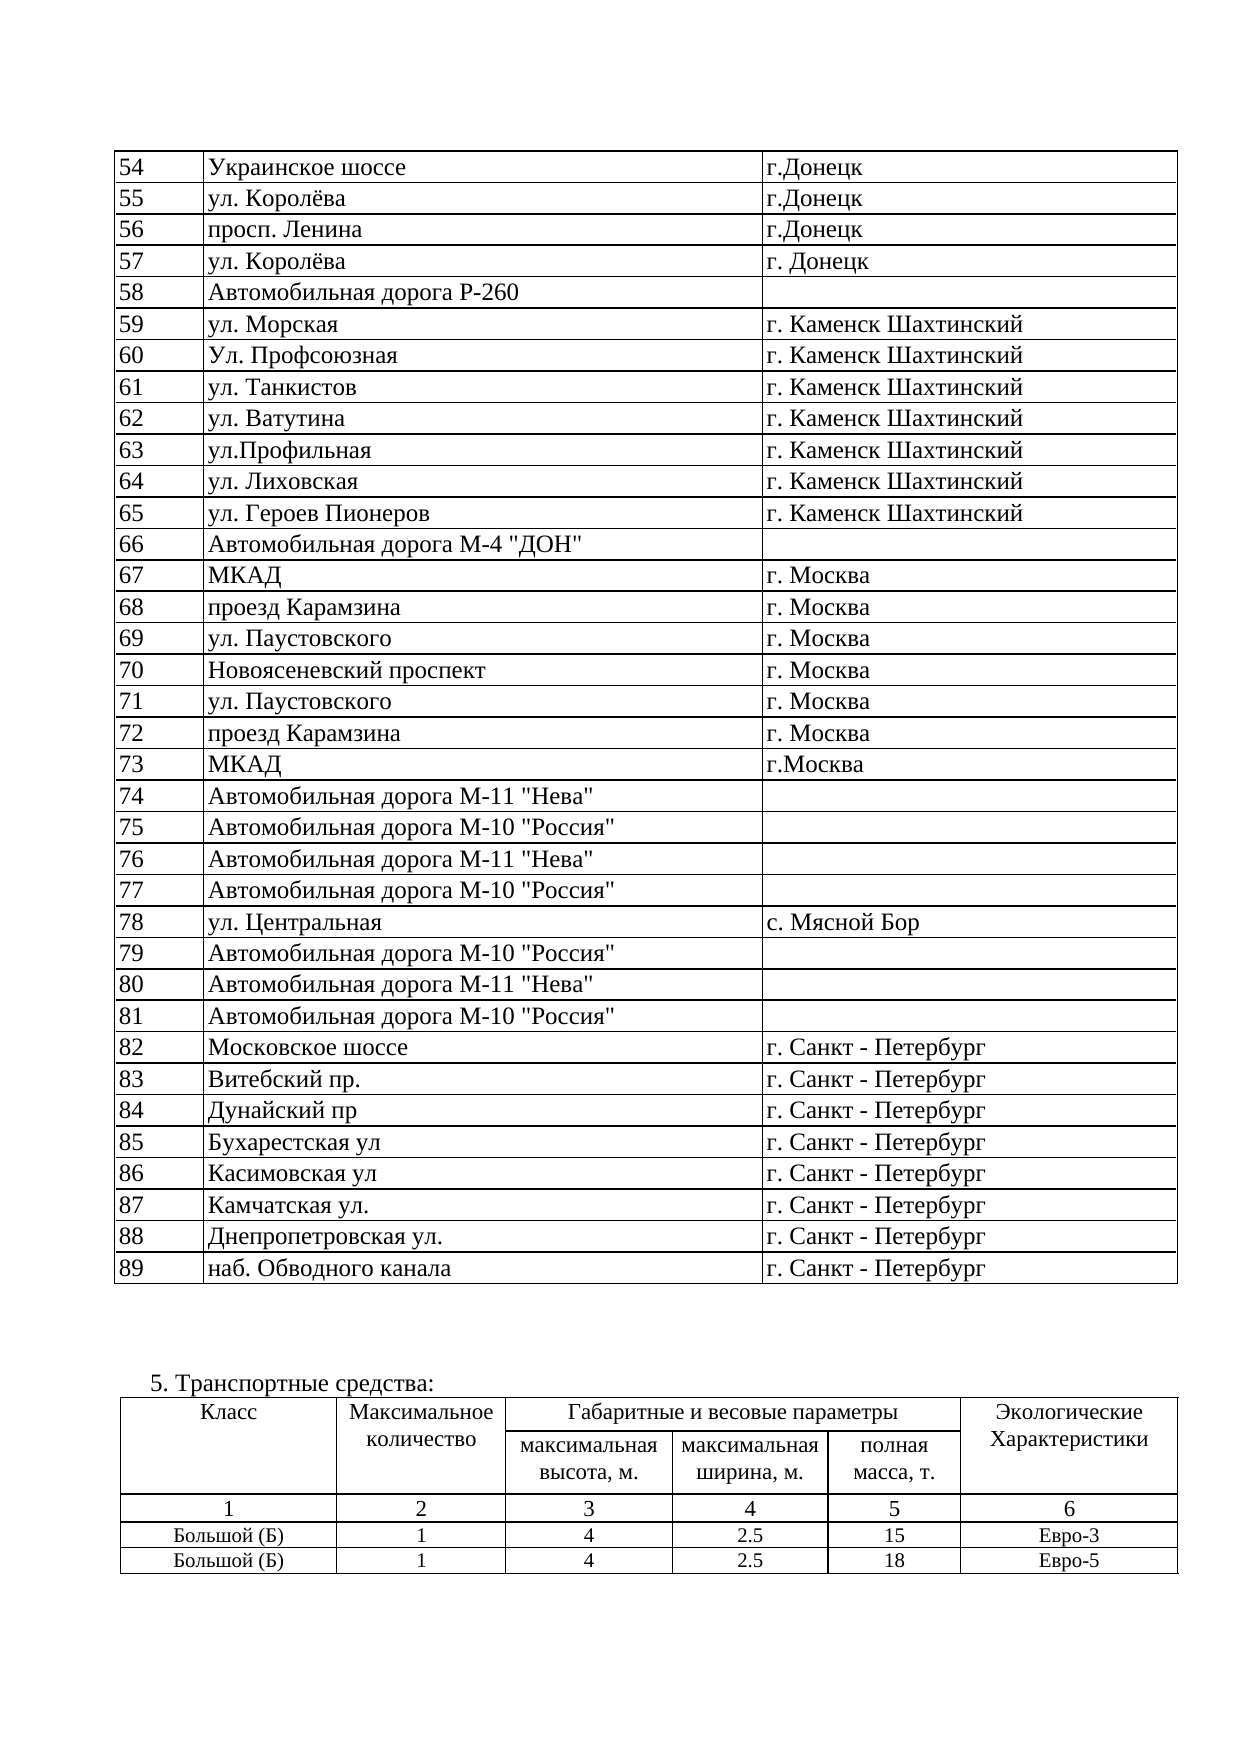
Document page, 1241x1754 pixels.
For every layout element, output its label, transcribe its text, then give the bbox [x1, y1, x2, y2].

table_cell 64 [115, 466, 203, 496]
table_cell 88 [115, 1221, 203, 1251]
table_cell Камчатская ул. [204, 1190, 762, 1219]
table_cell [763, 528, 1177, 559]
table_cell 63 [115, 434, 203, 464]
table_cell 80 [115, 969, 203, 999]
table_cell проезд Карамзина [204, 718, 762, 748]
table_cell г. Каменск Шахтинский [763, 307, 1177, 339]
table_cell г.Донецк [763, 181, 1177, 213]
table_cell г. Каменск Шахтинский [763, 433, 1177, 464]
table_cell наб. Обводного канала [204, 1253, 762, 1282]
table_cell 54 [115, 152, 203, 181]
table_cell 68 [115, 591, 203, 622]
table_cell [763, 968, 1177, 999]
table_cell Автомобильная дорога М-10 "Россия" [204, 1001, 762, 1031]
table_header Класс [121, 1398, 336, 1493]
table_cell Евро-5 [961, 1548, 1177, 1572]
table_cell 79 [115, 938, 203, 968]
table_cell 58 [115, 277, 203, 307]
table_cell 67 [115, 560, 203, 590]
table_cell Евро-3 [961, 1523, 1177, 1547]
table_cell МКАД [204, 749, 762, 779]
table_cell Большой (Б) [121, 1548, 336, 1572]
table_cell Автомобильная дорога М-11 "Нева" [204, 781, 762, 811]
table_cell 78 [115, 906, 203, 936]
table_cell 86 [115, 1158, 203, 1188]
table_cell Автомобильная дорога М-11 "Нева" [204, 844, 762, 873]
table_cell Автомобильная дорога М-10 "Россия" [204, 938, 762, 968]
table_cell ул. Лиховская [204, 466, 762, 496]
table_cell [763, 811, 1177, 842]
table_cell 61 [115, 371, 203, 402]
table_cell 4 [673, 1495, 827, 1521]
table_cell 62 [115, 403, 203, 433]
table_cell 2 [337, 1495, 505, 1521]
table_cell г. Санкт - Петербург [763, 1251, 1177, 1282]
table_cell Днепропетровская ул. [204, 1221, 762, 1251]
table_cell Витебский пр. [204, 1064, 762, 1094]
table_cell ул. Паустовского [204, 686, 762, 716]
table_cell ул. Королёва [204, 246, 762, 276]
table_cell Автомобильная дорога М-10 "Россия" [204, 812, 762, 842]
table_cell г. Москва [763, 685, 1177, 716]
table_cell Автомобильная дорога М-4 "ДОН" [204, 529, 762, 559]
table_cell полная масса, т. [829, 1432, 960, 1493]
table_cell 2.5 [673, 1523, 827, 1547]
table_cell г. Каменск Шахтинский [763, 465, 1177, 496]
table_cell 15 [829, 1523, 960, 1547]
table_cell Автомобильная дорога М-11 "Нева" [204, 970, 762, 999]
table_cell проезд Карамзина [204, 592, 762, 622]
table_cell [763, 842, 1177, 873]
table_cell ул.Профильная [204, 435, 762, 464]
table_cell 77 [115, 875, 203, 905]
table_cell ул. Героев Пионеров [204, 498, 762, 527]
table_cell ул. Паустовского [204, 623, 762, 653]
table_cell г. Санкт - Петербург [763, 1094, 1177, 1125]
table_cell 74 [115, 780, 203, 811]
table_cell 82 [115, 1032, 203, 1062]
table_cell [763, 936, 1177, 968]
table_cell г. Москва [763, 653, 1177, 685]
table_header Максимальное количество [337, 1398, 505, 1493]
table_cell г. Москва [763, 559, 1177, 590]
table_cell 71 [115, 686, 203, 716]
table_cell 73 [115, 749, 203, 779]
table_cell 89 [115, 1252, 203, 1282]
table_cell г. Каменск Шахтинский [763, 402, 1177, 433]
table_cell 81 [115, 1000, 203, 1031]
table_cell 60 [115, 340, 203, 370]
table_cell [763, 779, 1177, 811]
table_cell максимальная ширина, м. [673, 1432, 827, 1493]
table_cell 1 [337, 1523, 505, 1547]
table_cell 56 [115, 214, 203, 244]
table_cell ул. Танкистов [204, 372, 762, 402]
table_cell г. Санкт - Петербург [763, 1125, 1177, 1157]
table_header Экологические Характеристики [961, 1398, 1177, 1493]
table_cell 4 [506, 1523, 672, 1547]
table_cell 85 [115, 1126, 203, 1157]
table_cell г. Санкт - Петербург [763, 1157, 1177, 1188]
table_cell МКАД [204, 561, 762, 590]
table_cell Большой (Б) [121, 1523, 336, 1547]
table_cell 1 [121, 1495, 336, 1521]
table_cell 87 [115, 1189, 203, 1219]
table_cell Украинское шоссе [204, 152, 762, 181]
table_cell [763, 874, 1177, 905]
table_cell 69 [115, 623, 203, 653]
table_cell 66 [115, 529, 203, 559]
table_cell Бухарестская ул [204, 1127, 762, 1157]
table_cell г. Москва [763, 622, 1177, 653]
table_cell 70 [115, 654, 203, 685]
table_cell 1 [337, 1548, 505, 1572]
table_cell г. Донецк [763, 244, 1177, 276]
table_cell 59 [115, 308, 203, 339]
table_cell 76 [115, 843, 203, 873]
table_cell 75 [115, 812, 203, 842]
table_cell с. Мясной Бор [763, 905, 1177, 936]
table_cell ул. Морская [204, 309, 762, 339]
table_cell Касимовская ул [204, 1158, 762, 1188]
table_cell г. Каменск Шахтинский [763, 496, 1177, 527]
table_cell 3 [506, 1495, 672, 1521]
table_cell Ул. Профсоюзная [204, 340, 762, 370]
table_cell 83 [115, 1063, 203, 1094]
table_cell 57 [115, 245, 203, 276]
table_cell 55 [115, 183, 203, 213]
table_cell 4 [506, 1548, 672, 1572]
table_cell Московское шоссе [204, 1032, 762, 1062]
table_cell 5 [829, 1495, 960, 1521]
table_cell г. Санкт - Петербург [763, 1062, 1177, 1094]
table_cell г.Донецк [763, 213, 1177, 244]
table_cell максимальная высота, м. [506, 1432, 672, 1493]
table_cell 6 [961, 1495, 1177, 1521]
table_header Габаритные и весовые параметры [506, 1398, 960, 1430]
table_cell Автомобильная дорога М-10 "Россия" [204, 875, 762, 905]
table_cell [763, 999, 1177, 1031]
table_cell г. Каменск Шахтинский [763, 370, 1177, 402]
table_cell г.Москва [763, 748, 1177, 779]
table_cell Дунайский пр [204, 1095, 762, 1125]
table_cell 72 [115, 717, 203, 748]
table_cell 65 [115, 497, 203, 527]
table_cell г.Донецк [763, 152, 1177, 181]
table_cell Автомобильная дорога Р-260 [204, 277, 762, 307]
table_cell г. Москва [763, 716, 1177, 748]
table_cell ул. Ватутина [204, 403, 762, 433]
table_cell г. Санкт - Петербург [763, 1031, 1177, 1062]
table_cell г. Санкт - Петербург [763, 1220, 1177, 1251]
table_cell Новоясеневский проспект [204, 655, 762, 685]
text 5. Транспортные средства: [150, 1368, 1090, 1397]
table_cell г. Санкт - Петербург [763, 1188, 1177, 1219]
table_cell [763, 276, 1177, 307]
table_cell ул. Королёва [204, 183, 762, 213]
table_cell ул. Центральная [204, 907, 762, 936]
table_cell просп. Ленина [204, 215, 762, 244]
table_cell г. Каменск Шахтинский [763, 339, 1177, 370]
table_cell 18 [829, 1548, 960, 1572]
table_cell 84 [115, 1095, 203, 1125]
table_cell г. Москва [763, 590, 1177, 622]
table_cell 2.5 [673, 1548, 827, 1572]
